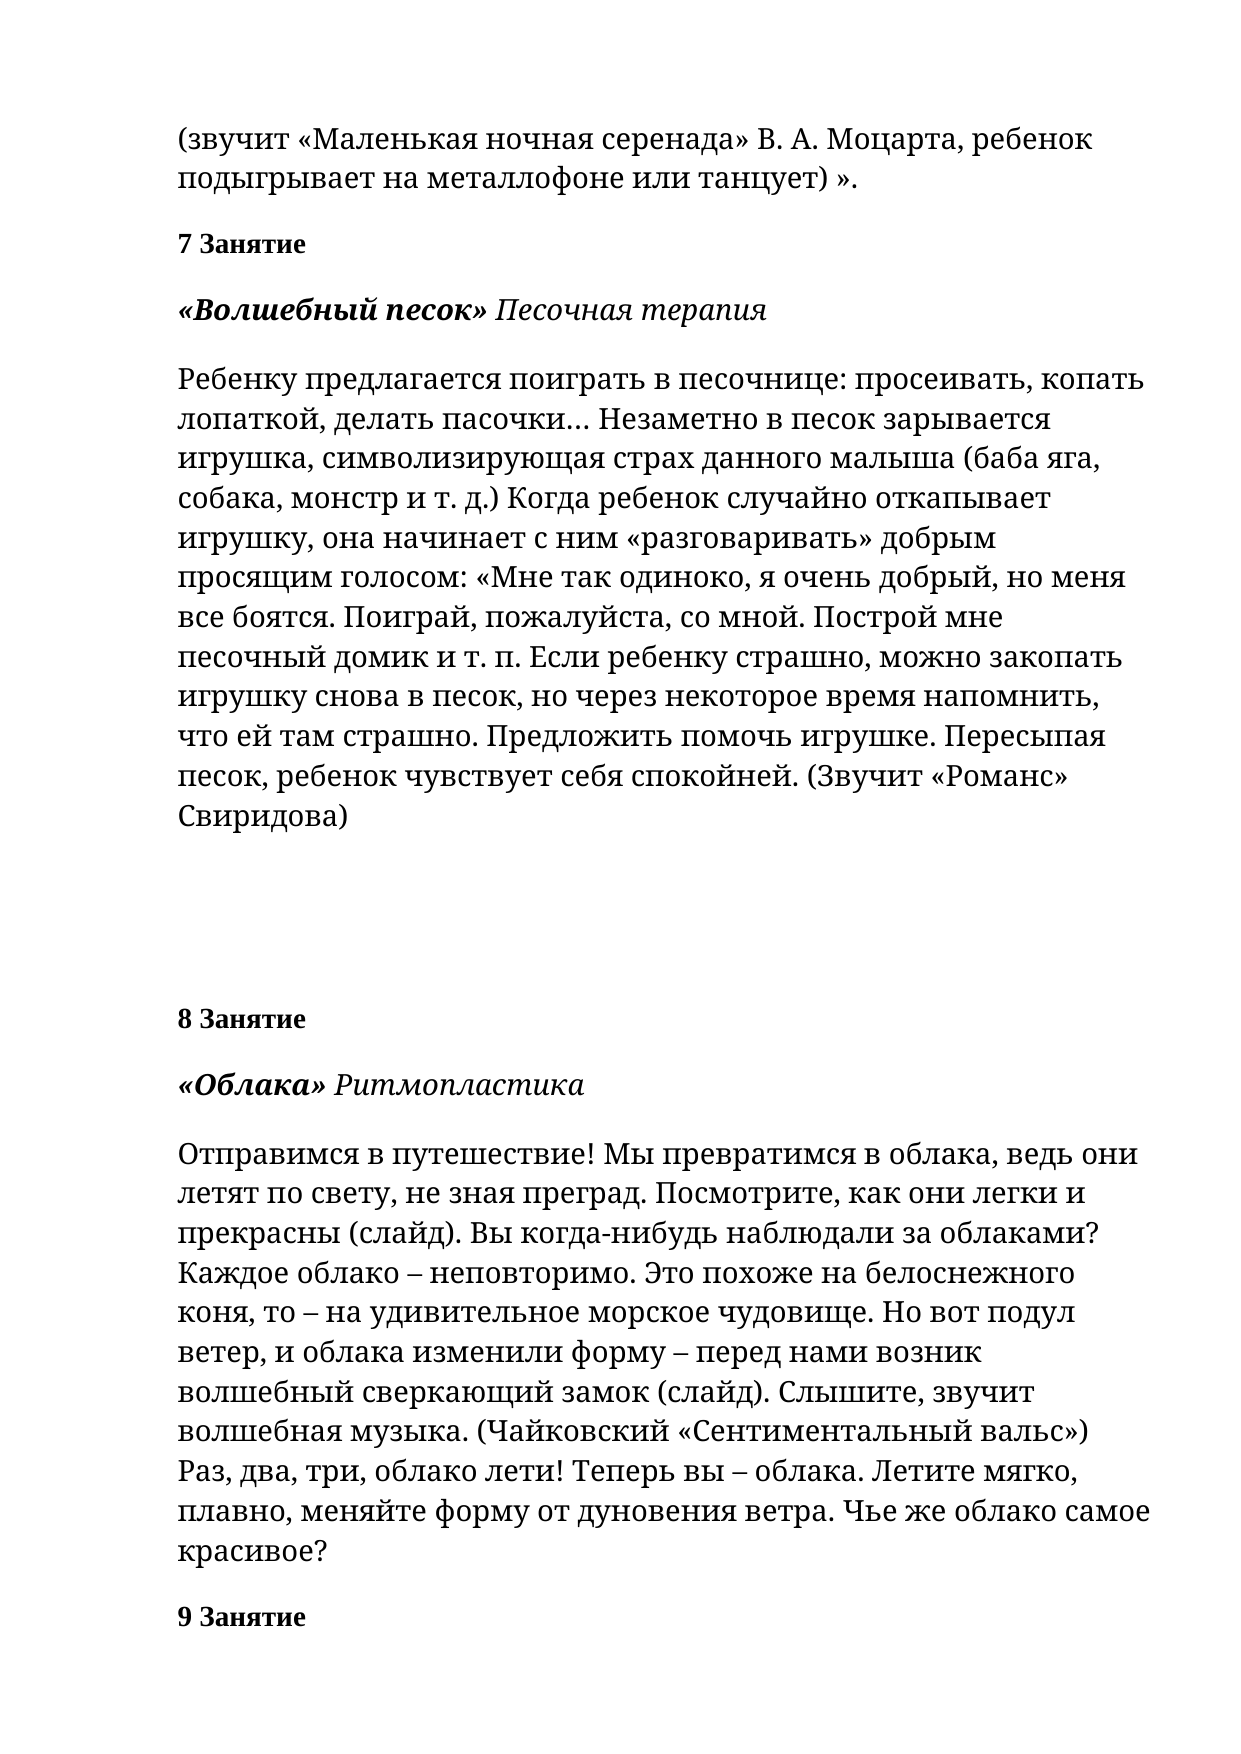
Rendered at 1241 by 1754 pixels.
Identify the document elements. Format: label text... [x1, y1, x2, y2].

text «Облака» Ритмопластика [177, 1064, 1152, 1104]
text Ребенку предлагается поиграть в песочнице: просеивать, копать лопаткой, делать пасочки… Незаметно в песок зарывается игрушка, символизирующая страх данного малыша (баба яга, собака, монстр и т. д.) Когда ребенок случайно откапывает игрушку, она начинает с ним «разговаривать» добрым просящим голосом: «Мне так одиноко, я очень добрый, но меня все боятся. Поиграй, пожалуйста, со мной. Построй мне песочный домик и т. п. Если ребенку страшно, можно закопать игрушку снова в песок, но через некоторое время напомнить, что ей там страшно. Предложить помочь игрушке. Пересыпая песок, ребенок чувствует себя спокойней. (Звучит «Романс» Свиридова) [177, 358, 1152, 834]
text «Волшебный песок» Песочная терапия [177, 289, 1152, 329]
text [177, 118, 1152, 197]
text 7 Занятие [177, 227, 1152, 260]
text 9 Занятие [177, 1599, 1152, 1632]
text 8 Занятие [177, 1001, 1152, 1035]
text Отправимся в путешествие! Мы превратимся в облака, ведь они летят по свету, не зная преград. Посмотрите, как они легки и прекрасны (слайд). Вы когда-нибудь наблюдали за облаками? Каждое облако – неповторимо. Это похоже на белоснежного коня, то – на удивительное морское чудовище. Но вот подул ветер, и облака изменили форму – перед нами возник волшебный сверкающий замок (слайд). Слышите, звучит волшебная музыка. (Чайковский «Сентиментальный вальс») Раз, два, три, облако лети! Теперь вы – облака. Летите мягко, плавно, меняйте форму от дуновения ветра. Чье же облако самое красивое? [177, 1133, 1152, 1569]
